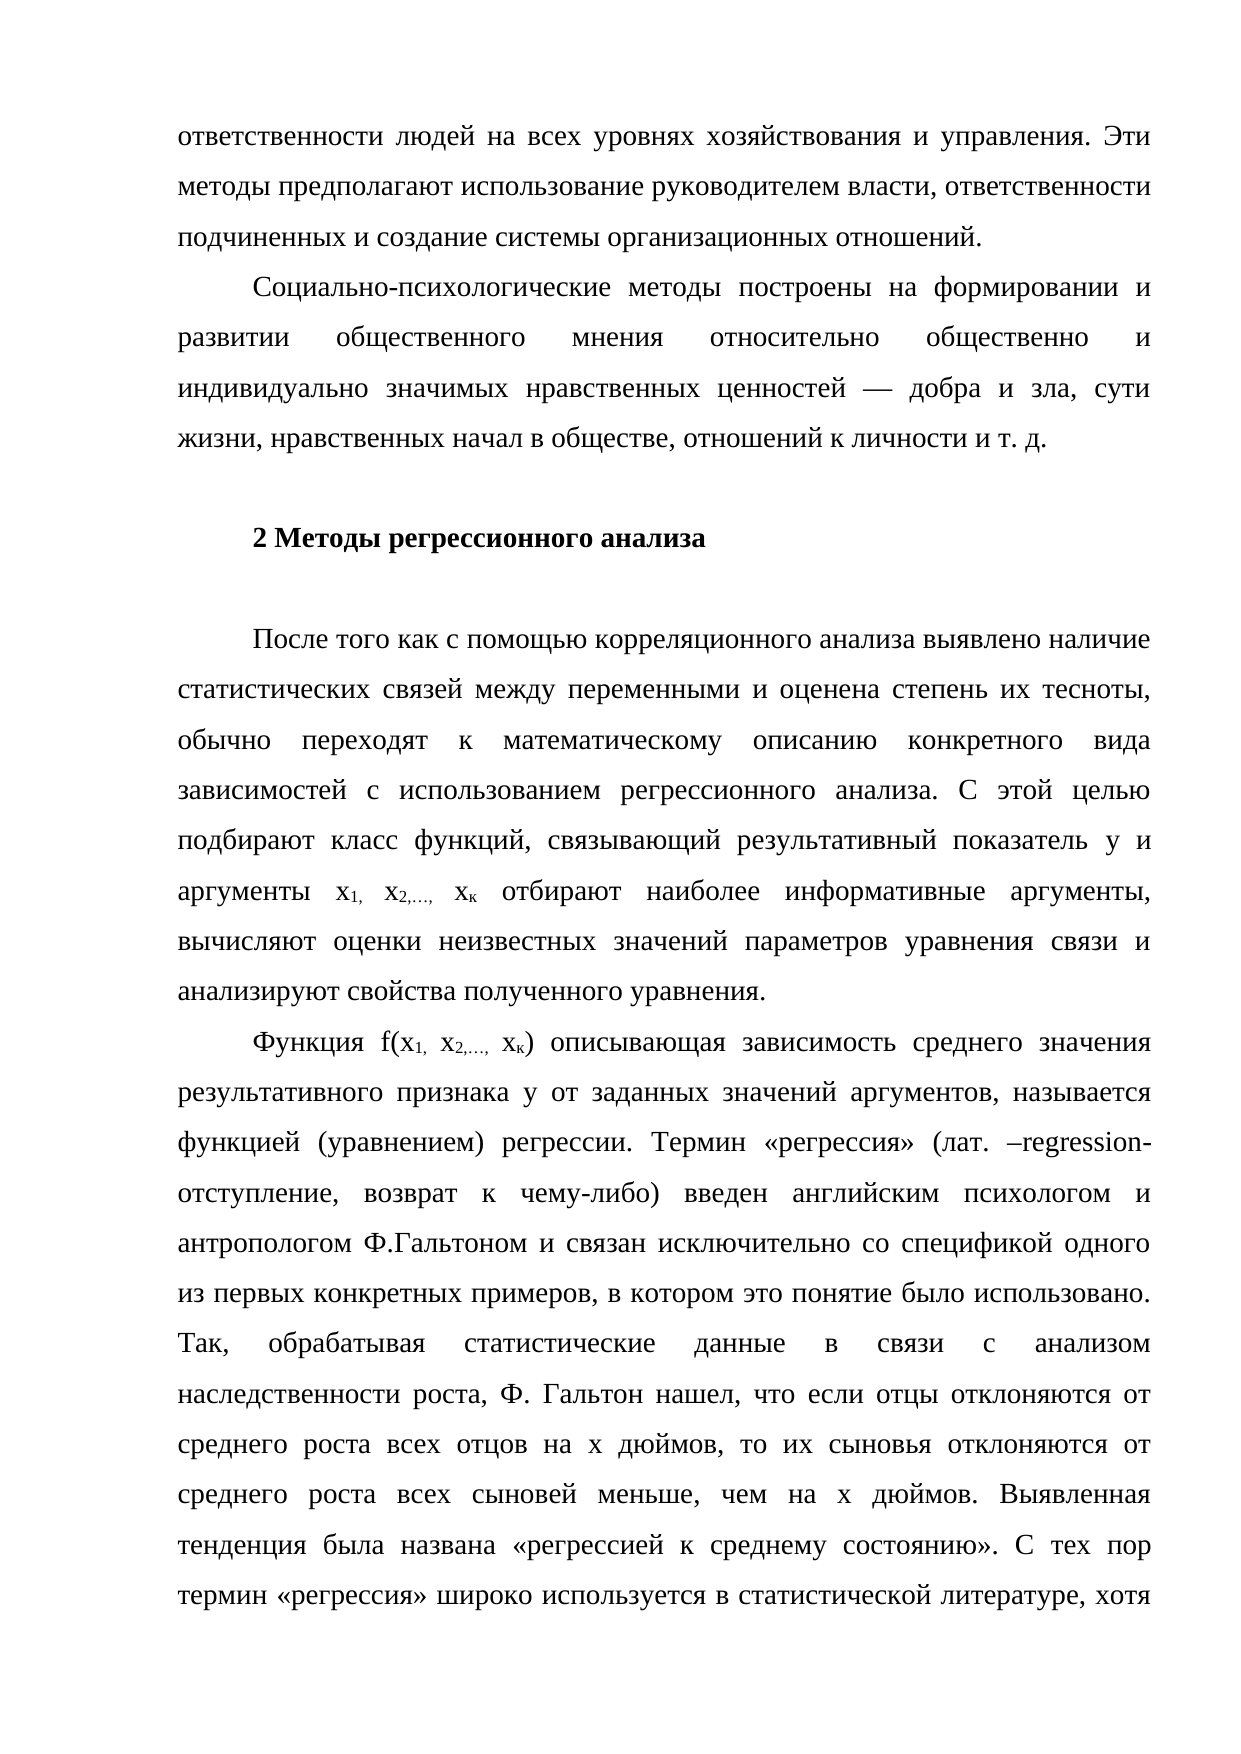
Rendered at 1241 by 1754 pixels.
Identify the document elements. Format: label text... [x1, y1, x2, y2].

text После того как с помощью корреляционного анализа выявлено наличие статистических связей между переменными и оценена степень их тесноты, обычно переходят к математическому описанию конкретного вида зависимостей с использованием регрессионного анализа. С этой целью подбирают класс функций, связывающий результативный показатель у и аргументы х1, х2,…, хк отбирают наиболее информативные аргументы, вычисляют оценки неизвестных значений параметров уравнения связи и анализируют свойства полученного уравнения. [177, 621, 1152, 1007]
subtitle 2 Методы регрессионного анализа [177, 521, 1152, 554]
text Социально-психологические методы построены на формировании и развитии общественного мнения относительно общественно и индивидуально значимых нравственных ценностей — добра и зла, сути жизни, нравственных начал в обществе, отношений к личности и т. д. [177, 269, 1152, 453]
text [177, 118, 1152, 252]
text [177, 1024, 1152, 1611]
